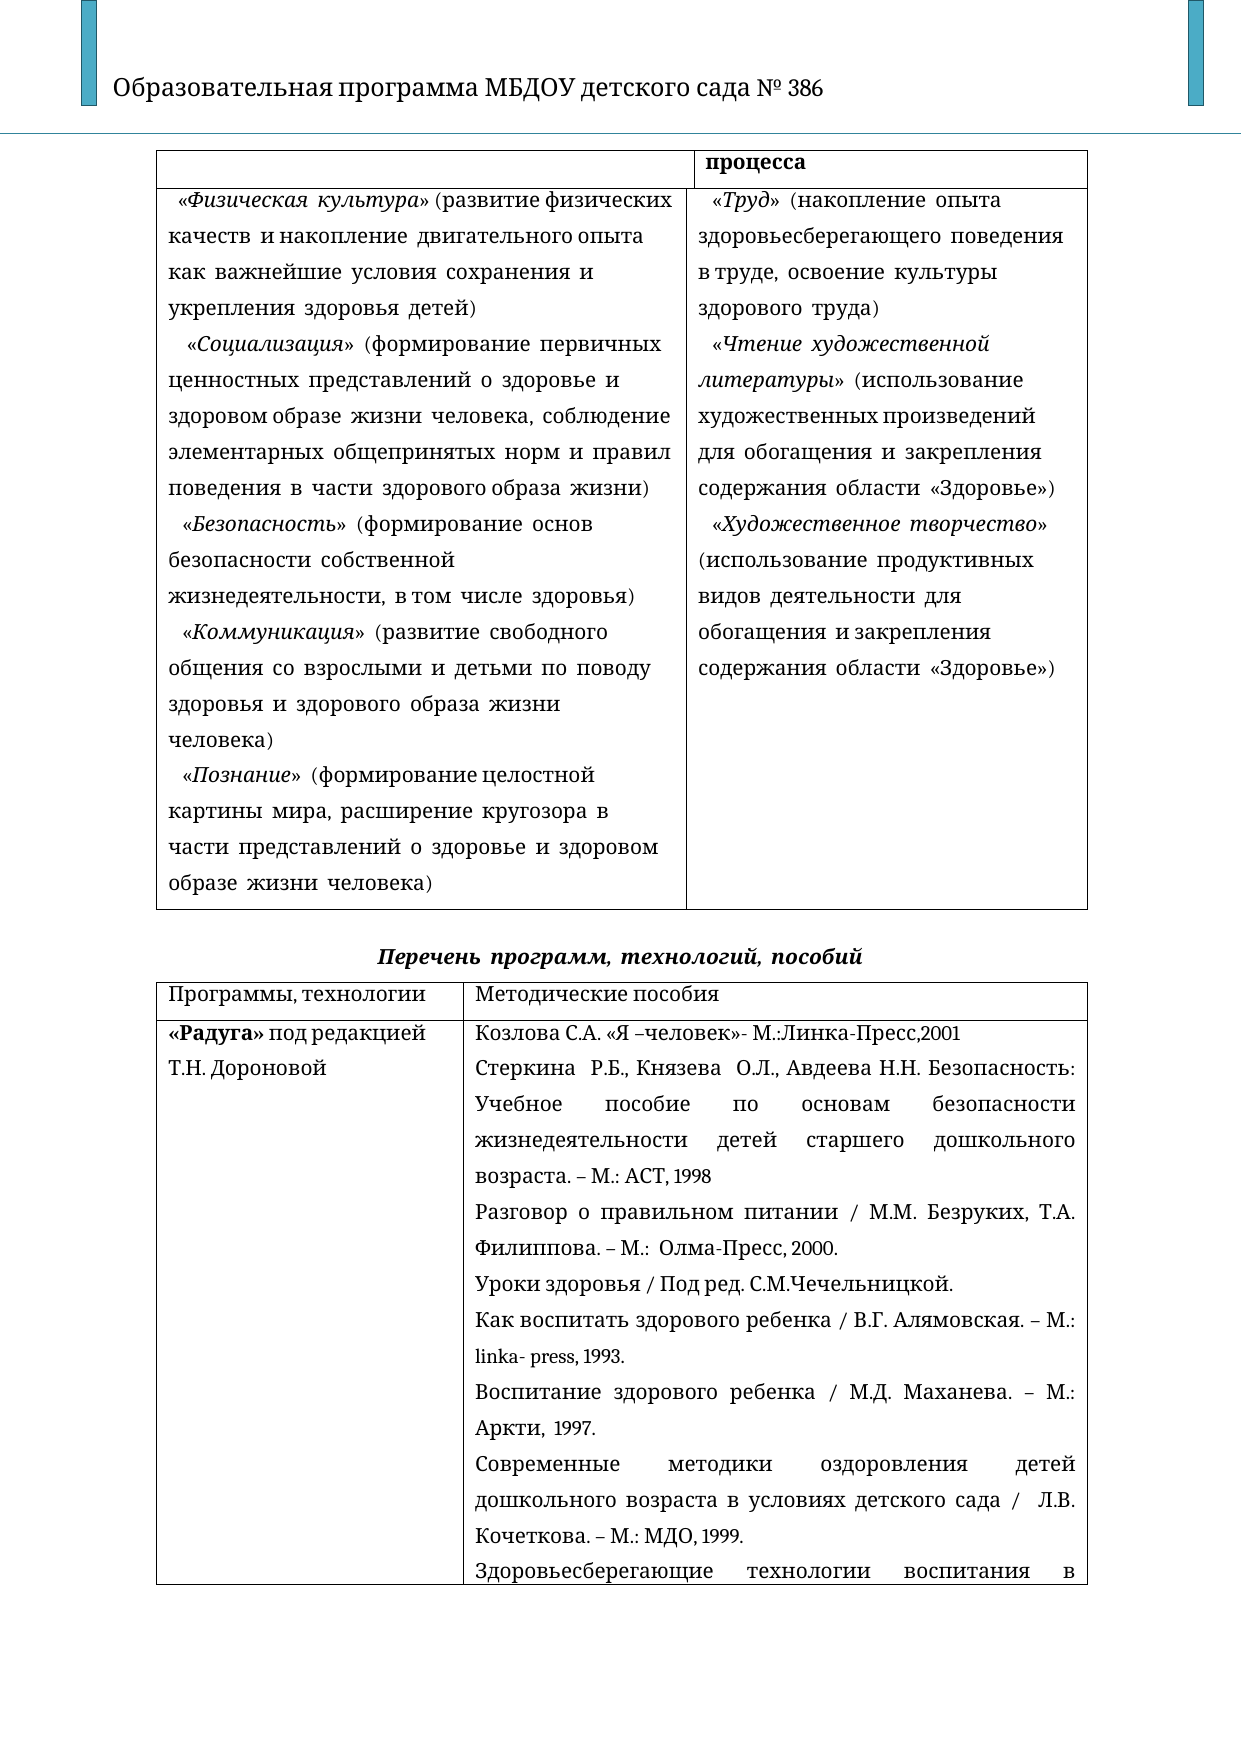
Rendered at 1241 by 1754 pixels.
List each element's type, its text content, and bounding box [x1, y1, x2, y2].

table_header Методические пособия [464, 983, 1087, 1020]
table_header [157, 151, 694, 188]
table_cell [157, 1021, 463, 1584]
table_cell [464, 1021, 1087, 1584]
table_cell «Труд» (накопление опыта здоровьесберегающего поведения в труде, освоение культуры здорового труда) «Чтение художественной литературы» (использование художественных произведений для обогащения и закрепления содержания области «Здоровье») «Художественное творчество» (использование продуктивных видов деятельности для обогащения и закрепления содержания области «Здоровье») [687, 189, 1087, 909]
table_header Программы, технологии [157, 983, 463, 1020]
table_cell «Физическая культура» (развитие физических качеств и накопление двигательного опыта как важнейшие условия сохранения и укрепления здоровья детей) «Социализация» (формирование первичных ценностных представлений о здоровье и здоровом образе жизни человека, соблюдение элементарных общепринятых норм и правил поведения в части здорового образа жизни) «Безопасность» (формирование основ безопасности собственной жизнедеятельности, в том числе здоровья) «Коммуникация» (развитие свободного общения со взрослыми и детьми по поводу здоровья и здорового образа жизни человека) «Познание» (формирование целостной картины мира, расширение кругозора в части представлений о здоровье и здоровом образе жизни человека) [157, 189, 686, 909]
text Перечень программ, технологий, пособий [112, 946, 1128, 970]
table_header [695, 151, 1087, 188]
